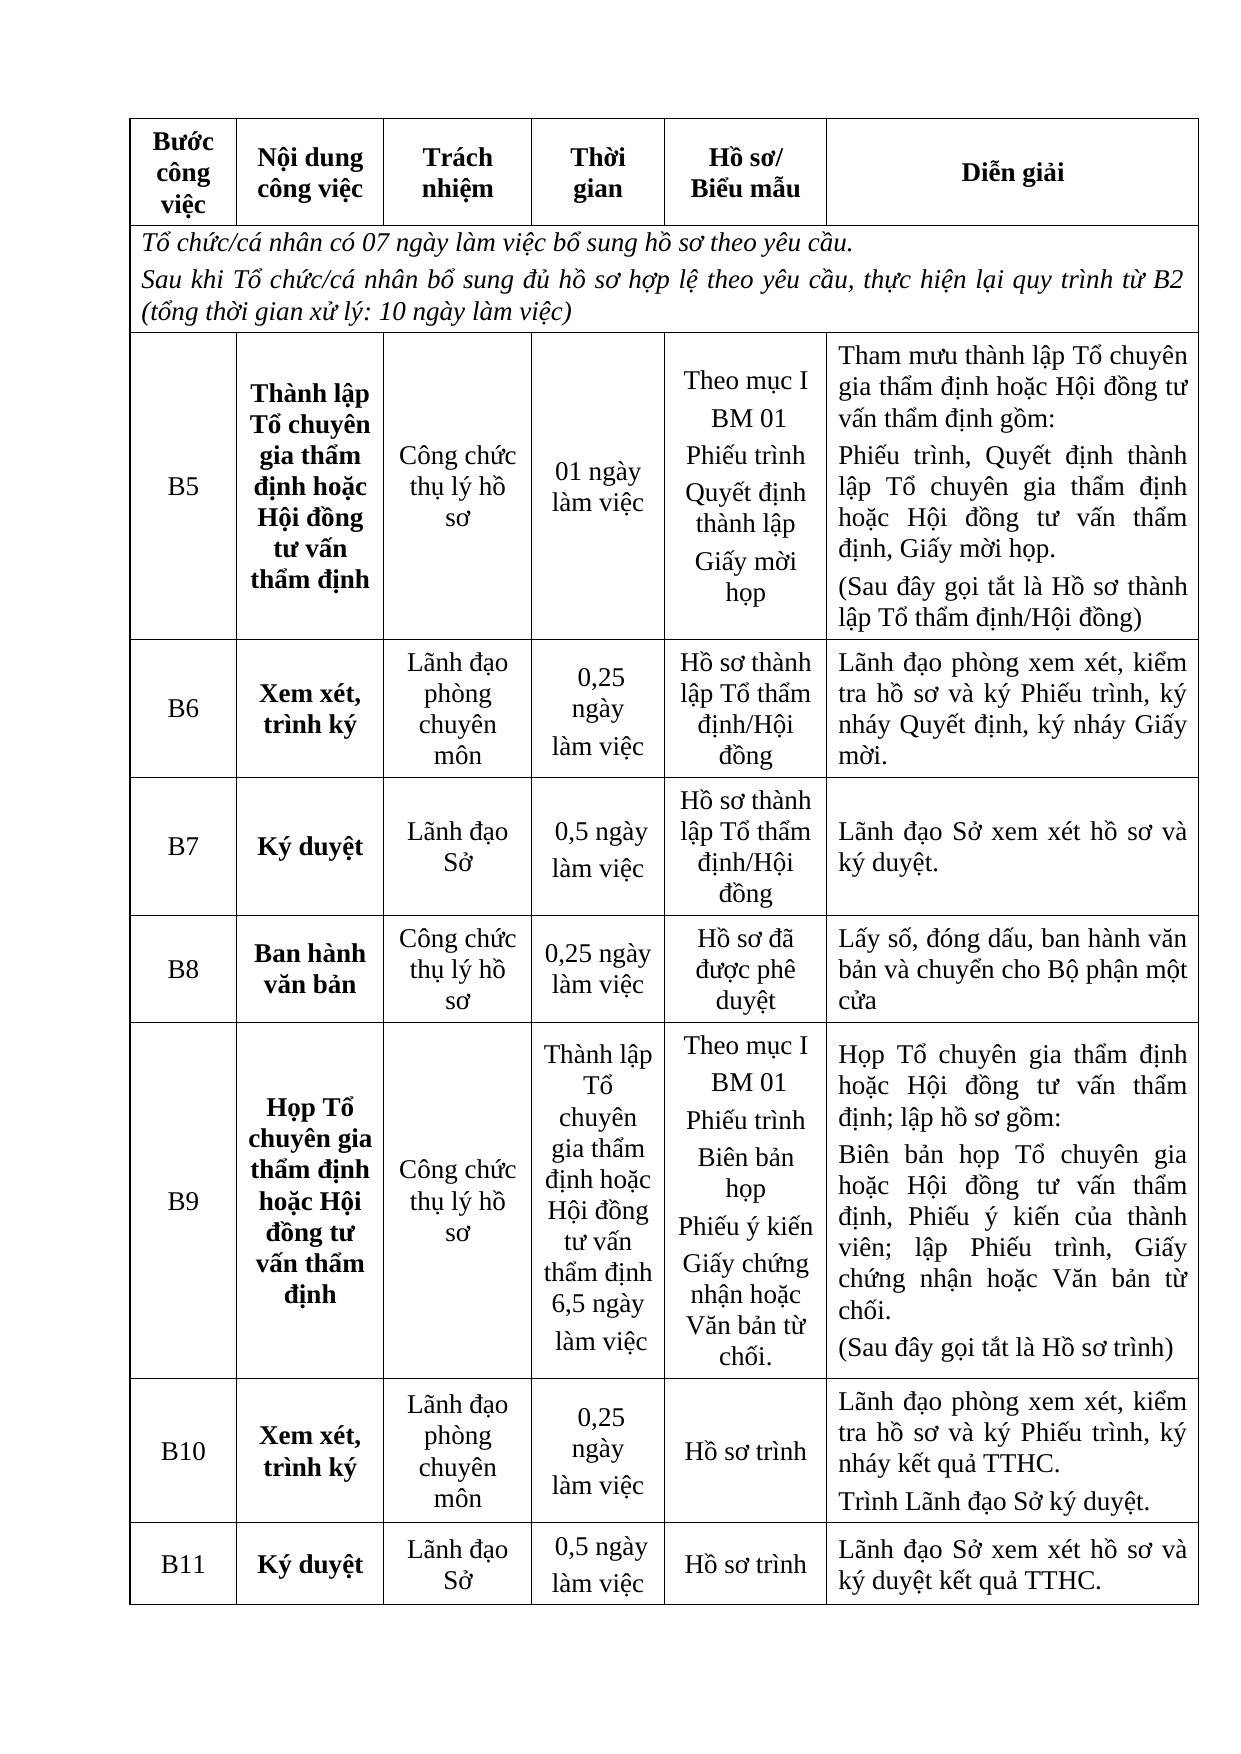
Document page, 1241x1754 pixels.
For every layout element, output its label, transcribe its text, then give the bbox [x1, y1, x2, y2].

table_cell Công chức thụ lý hồ sơ [384, 333, 531, 638]
table_cell Lãnh đạo phòng xem xét, kiểm tra hồ sơ và ký Phiếu trình, ký nháy kết quả TTHC. Trình Lãnh đạo Sở ký duyệt. [827, 1379, 1198, 1522]
table_cell Xem xét, trình ký [237, 1379, 383, 1522]
table_header Bước công việc [131, 119, 236, 225]
table_cell Thành lập Tổ chuyên gia thẩm định hoặc Hội đồng tư vấn thẩm định [237, 333, 383, 638]
table_cell Lãnh đạo phòng chuyên môn [384, 1379, 531, 1522]
table_cell Lãnh đạo Sở [384, 778, 531, 915]
table_cell 0,5 ngày làm việc [532, 1523, 664, 1604]
table_cell Hồ sơ thành lập Tổ thẩm định/Hội đồng [665, 778, 826, 915]
table_cell B11 [131, 1523, 236, 1604]
table_cell Lấy số, đóng dấu, ban hành văn bản và chuyển cho Bộ phận một cửa [827, 916, 1198, 1022]
table_cell Tham mưu thành lập Tổ chuyên gia thẩm định hoặc Hội đồng tư vấn thẩm định gồm: Phiếu trình, Quyết định thành lập Tổ chuyên gia thẩm định hoặc Hội đồng tư vấn thẩm định, Giấy mời họp. (Sau đây gọi tắt là Hồ sơ thành lập Tổ thẩm định/Hội đồng) [827, 333, 1198, 638]
table_header Diễn giải [827, 119, 1198, 225]
table_cell 01 ngày làm việc [532, 333, 664, 638]
table_cell Lãnh đạo Sở xem xét hồ sơ và ký duyệt. [827, 778, 1198, 915]
table_cell Lãnh đạo Sở xem xét hồ sơ và ký duyệt kết quả TTHC. [827, 1523, 1198, 1604]
table_cell B8 [131, 916, 236, 1022]
table_header Hồ sơ/ Biểu mẫu [665, 119, 826, 225]
table_cell Ký duyệt [237, 778, 383, 915]
table_cell Theo mục I BM 01 Phiếu trình Quyết định thành lập Giấy mời họp [665, 333, 826, 638]
table_cell B10 [131, 1379, 236, 1522]
table_cell B9 [131, 1023, 236, 1378]
table_cell Ký duyệt [237, 1523, 383, 1604]
table_cell Theo mục I BM 01 Phiếu trình Biên bản họp Phiếu ý kiến Giấy chứng nhận hoặc Văn bản từ chối. [665, 1023, 826, 1378]
table_cell Họp Tổ chuyên gia thẩm định hoặc Hội đồng tư vấn thẩm định [237, 1023, 383, 1378]
table_cell Hồ sơ trình [665, 1379, 826, 1522]
table_header Trách nhiệm [384, 119, 531, 225]
table_cell 0,25 ngày làm việc [532, 1379, 664, 1522]
table_cell 0,25 ngày làm việc [532, 916, 664, 1022]
table_cell B7 [131, 778, 236, 915]
table_cell Công chức thụ lý hồ sơ [384, 916, 531, 1022]
table_cell Hồ sơ trình [665, 1523, 826, 1604]
table_cell Hồ sơ đã được phê duyệt [665, 916, 826, 1022]
table_cell Xem xét, trình ký [237, 640, 383, 777]
table_header Nội dung công việc [237, 119, 383, 225]
table_cell Tổ chức/cá nhân có 07 ngày làm việc bổ sung hồ sơ theo yêu cầu. Sau khi Tổ chức/cá nhân bổ sung đủ hồ sơ hợp lệ theo yêu cầu, thực hiện lại quy trình từ B2 (tổng thời gian xử lý: 10 ngày làm việc) [131, 226, 1198, 332]
table_cell Ban hành văn bản [237, 916, 383, 1022]
table_cell Lãnh đạo Sở [384, 1523, 531, 1604]
table_cell Họp Tổ chuyên gia thẩm định hoặc Hội đồng tư vấn thẩm định; lập hồ sơ gồm: Biên bản họp Tổ chuyên gia hoặc Hội đồng tư vấn thẩm định, Phiếu ý kiến của thành viên; lập Phiếu trình, Giấy chứng nhận hoặc Văn bản từ chối. (Sau đây gọi tắt là Hồ sơ trình) [827, 1023, 1198, 1378]
table_cell Lãnh đạo phòng xem xét, kiểm tra hồ sơ và ký Phiếu trình, ký nháy Quyết định, ký nháy Giấy mời. [827, 640, 1198, 777]
table_cell 0,5 ngày làm việc [532, 778, 664, 915]
table_cell Thành lập Tổ chuyên gia thẩm định hoặc Hội đồng tư vấn thẩm định 6,5 ngày làm việc [532, 1023, 664, 1378]
table_cell Công chức thụ lý hồ sơ [384, 1023, 531, 1378]
table_cell B6 [131, 640, 236, 777]
table_cell Hồ sơ thành lập Tổ thẩm định/Hội đồng [665, 640, 826, 777]
table_cell 0,25 ngày làm việc [532, 640, 664, 777]
table_cell B5 [131, 333, 236, 638]
table_cell Lãnh đạo phòng chuyên môn [384, 640, 531, 777]
table_header Thời gian [532, 119, 664, 225]
